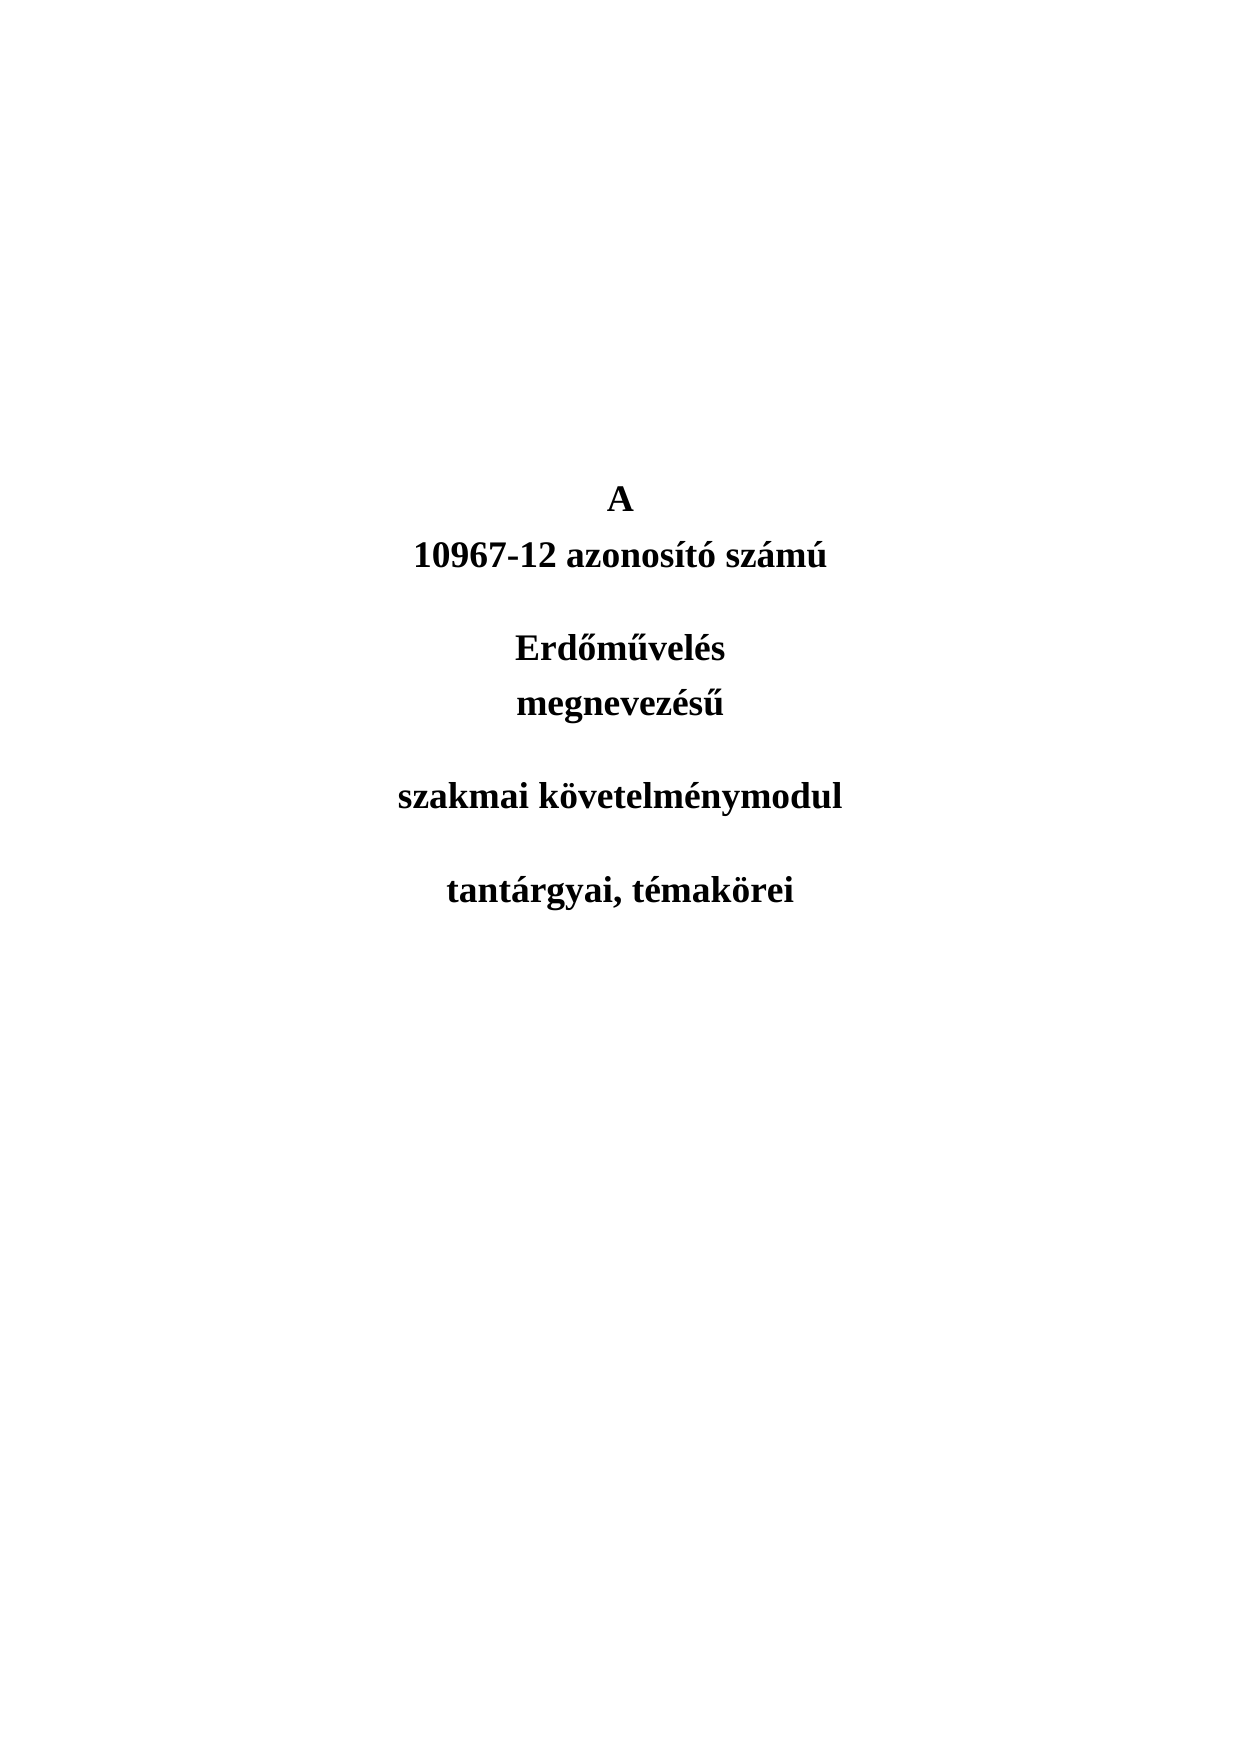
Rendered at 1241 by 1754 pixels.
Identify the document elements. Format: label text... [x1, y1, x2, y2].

text megnevezésű [148, 681, 1093, 724]
text 10967-12 azonosító számú [148, 532, 1093, 575]
text szakmai követelménymodul [148, 774, 1093, 817]
text A [148, 476, 1093, 519]
text tantárgyai, témakörei [148, 867, 1093, 910]
text Erdőművelés [148, 625, 1093, 668]
